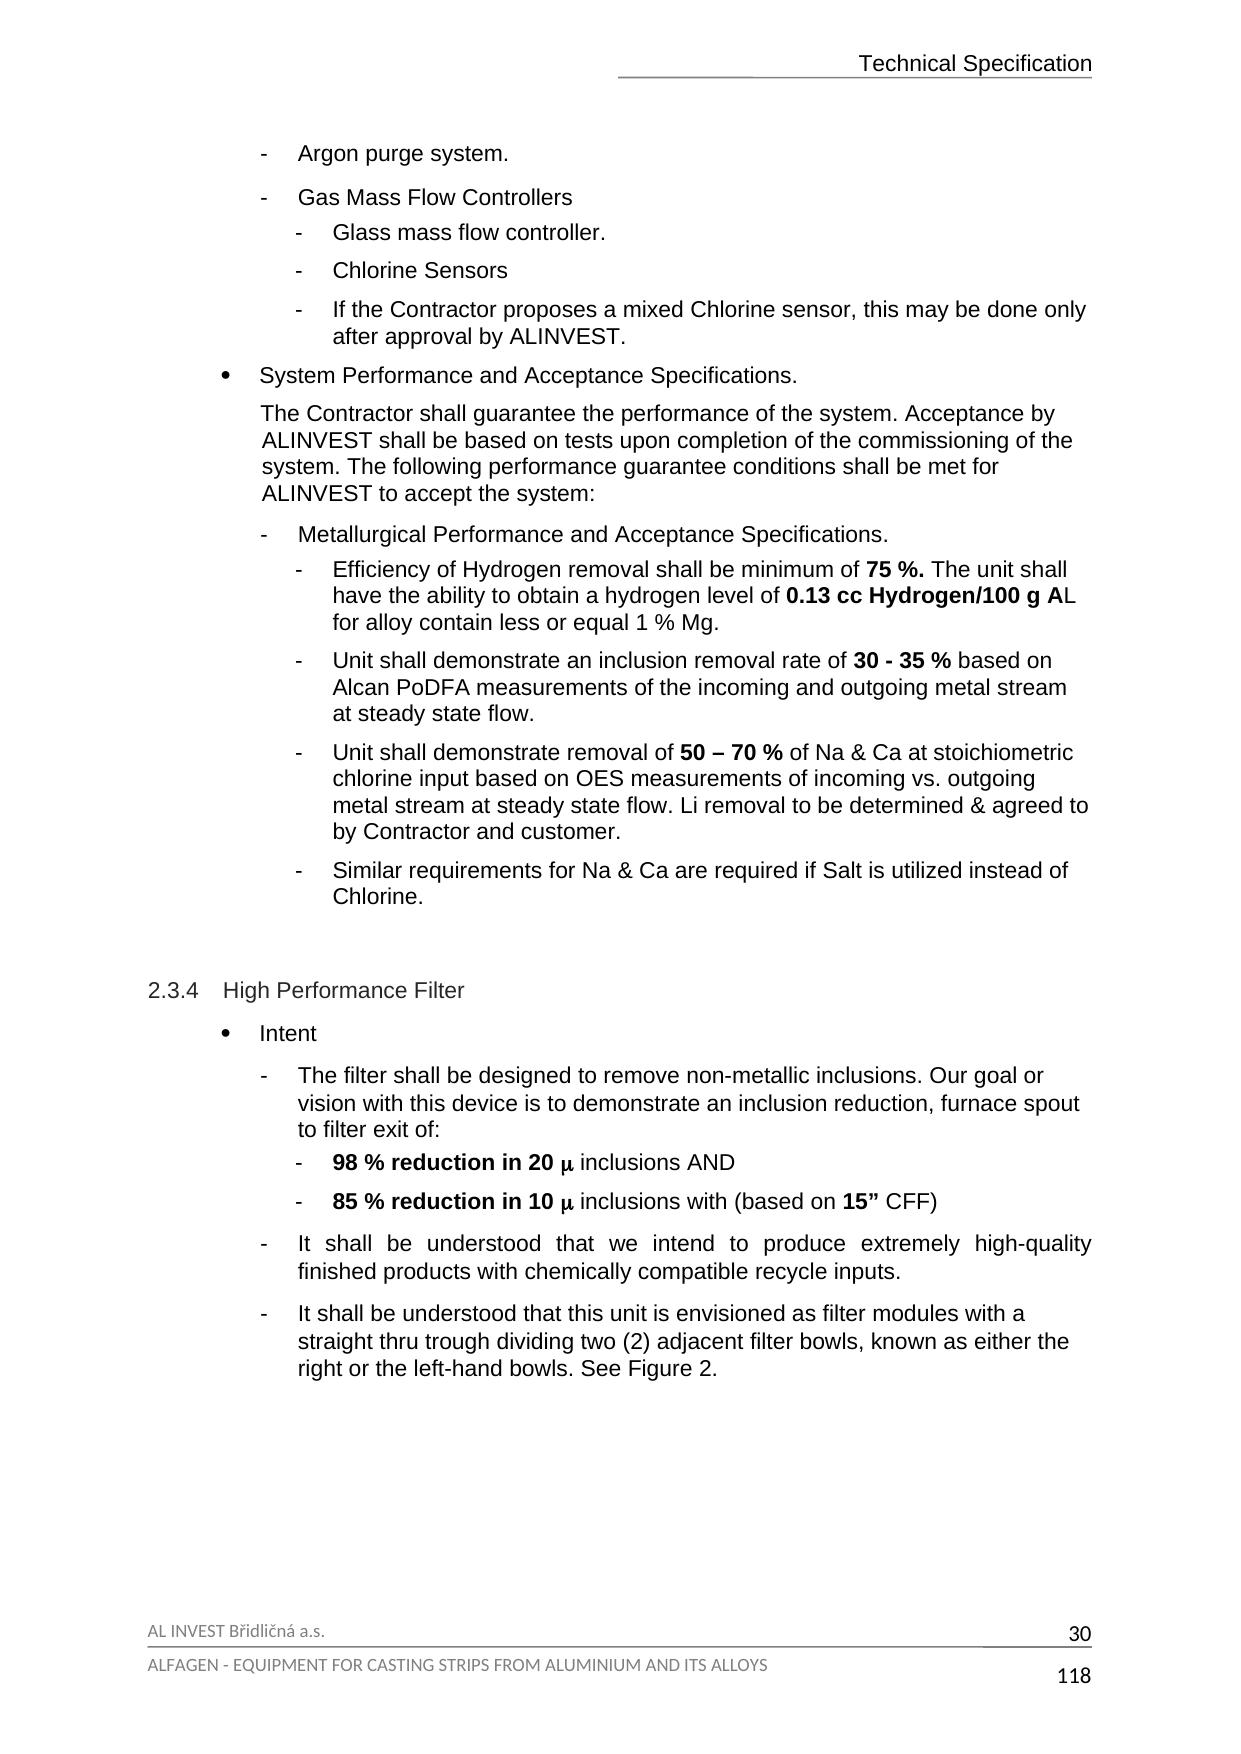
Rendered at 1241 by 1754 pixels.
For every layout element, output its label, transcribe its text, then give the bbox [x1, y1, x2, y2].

list Unit shall demonstrate an inclusion removal rate of 30 - 35 % based on Alcan PoDFA measurements of the incoming and outgoing metal stream at steady state flow. [295, 647, 1092, 726]
list It shall be understood that this unit is envisioned as filter modules with a straight thru trough dividing two (2) adjacent filter bowls, known as either the right or the left-hand bowls. See Figure 2. [260, 1297, 1092, 1381]
list If the Contractor proposes a mixed Chlorine sensor, this may be done only after approval by ALINVEST. [295, 296, 1092, 349]
list Efficiency of Hydrogen removal shall be minimum of 75 %. The unit shall have the ability to obtain a hydrogen level of 0.13 cc Hydrogen/100 g AL for alloy contain less or equal 1 % Mg. [295, 556, 1092, 635]
list The Contractor shall guarantee the performance of the system. Acceptance by ALINVEST shall be based on tests upon completion of the commissioning of the system. The following performance guarantee conditions shall be met for ALINVEST to accept the system: [260, 400, 1092, 506]
text High Performance Filter [148, 977, 1092, 1004]
list 98 % reduction in 20 m inclusions AND [295, 1149, 1092, 1175]
list 85 % reduction in 10 m inclusions with (based on 15” CFF) [295, 1188, 1092, 1214]
list Glass mass flow controller. [295, 219, 1092, 245]
list Chlorine Sensors [295, 257, 1092, 284]
list It shall be understood that we intend to produce extremely high-quality finished products with chemically compatible recycle inputs. [260, 1227, 1092, 1284]
list The filter shall be designed to remove non-metallic inclusions. Our goal or vision with this device is to demonstrate an inclusion reduction, furnace spout to filter exit of: [260, 1059, 1092, 1143]
list Metallurgical Performance and Acceptance Specifications. [260, 518, 1092, 549]
list Similar requirements for Na & Ca are required if Salt is utilized instead of Chlorine. [295, 857, 1092, 909]
list Argon purge system. [260, 137, 1092, 169]
list Gas Mass Flow Controllers [260, 181, 1092, 212]
list Unit shall demonstrate removal of 50 – 70 % of Na & Ca at stoichiometric chlorine input based on OES measurements of incoming vs. outgoing metal stream at steady state flow. Li removal to be determined & agreed to by Contractor and customer. [295, 739, 1092, 844]
text System Performance and Acceptance Specifications. [222, 362, 1092, 388]
text Intent [222, 1020, 1092, 1046]
